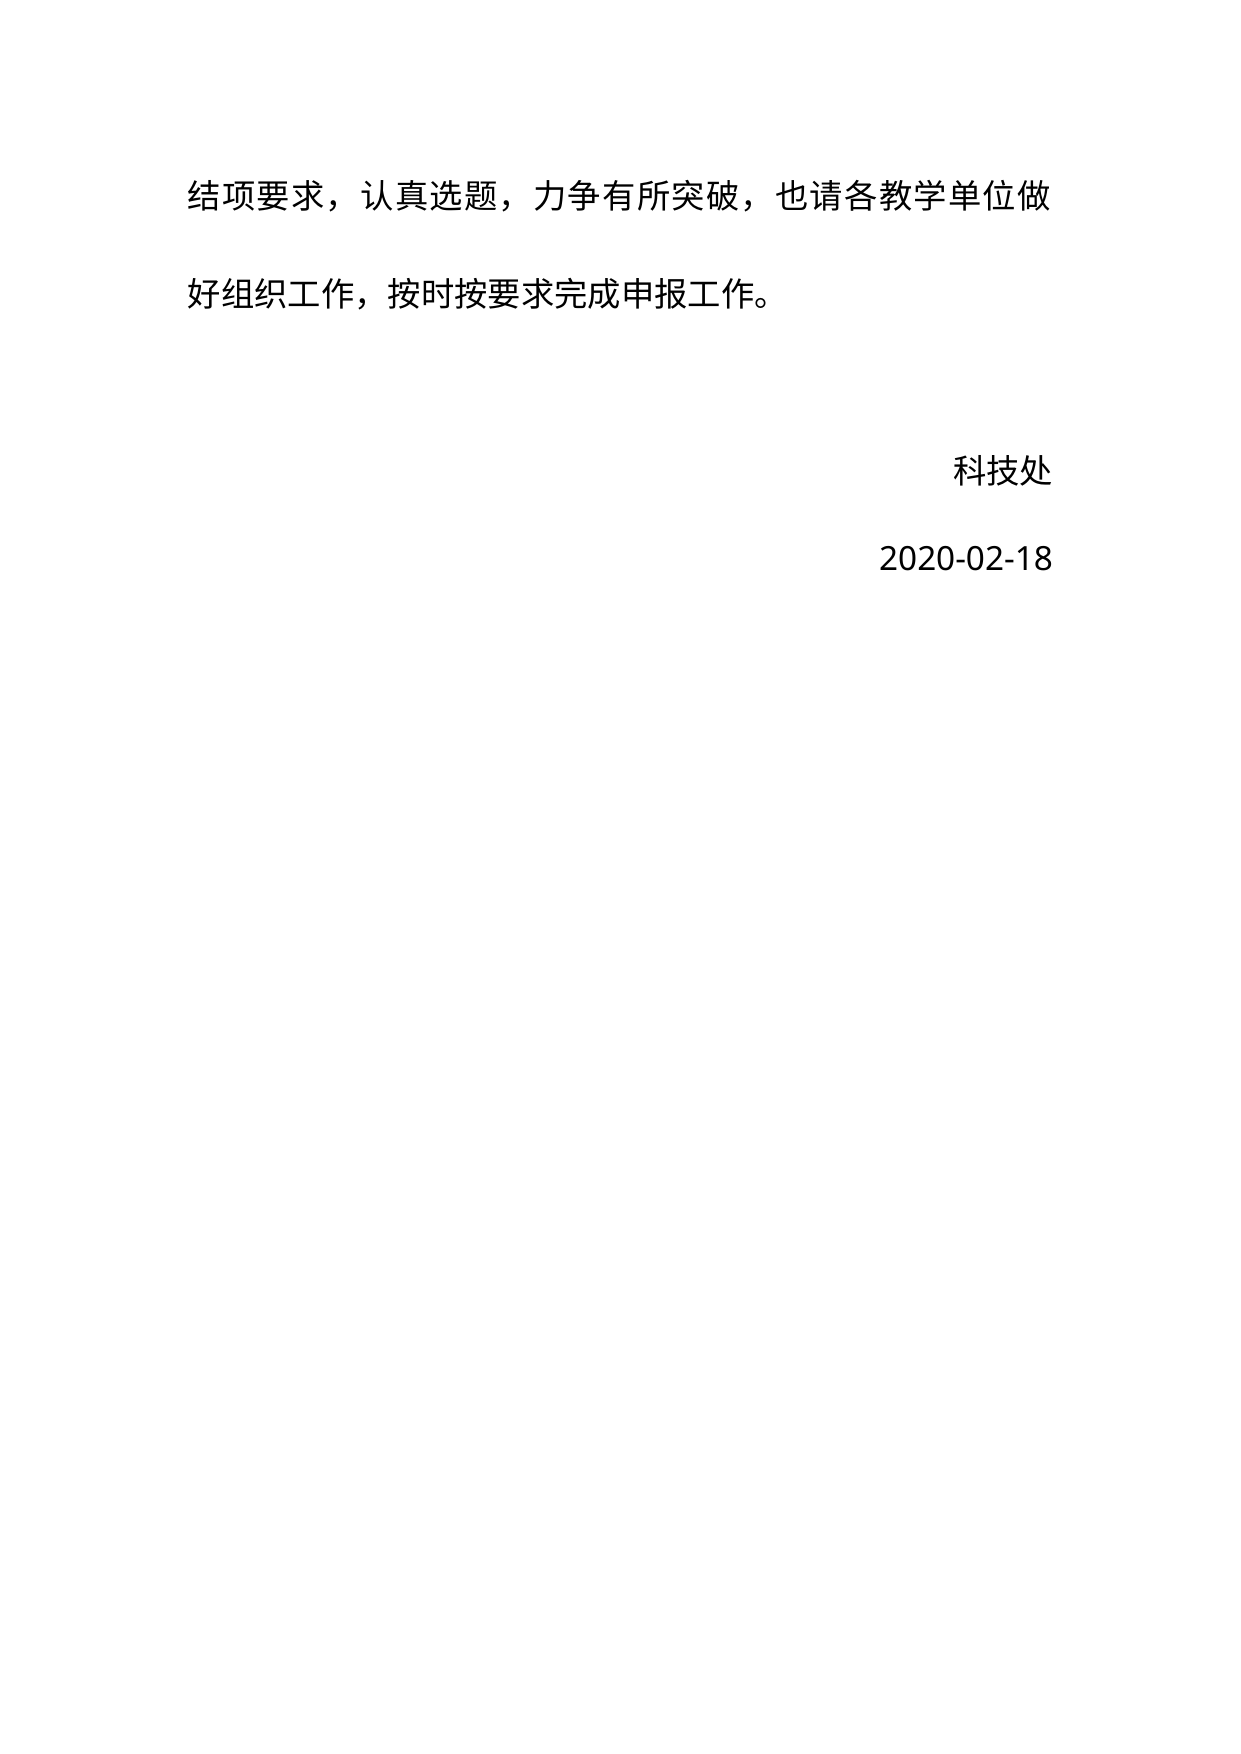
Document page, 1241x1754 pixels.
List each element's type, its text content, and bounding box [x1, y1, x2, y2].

text 2020-02-18 [187, 525, 1053, 590]
text 科技处 [187, 436, 1053, 501]
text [187, 162, 1053, 324]
